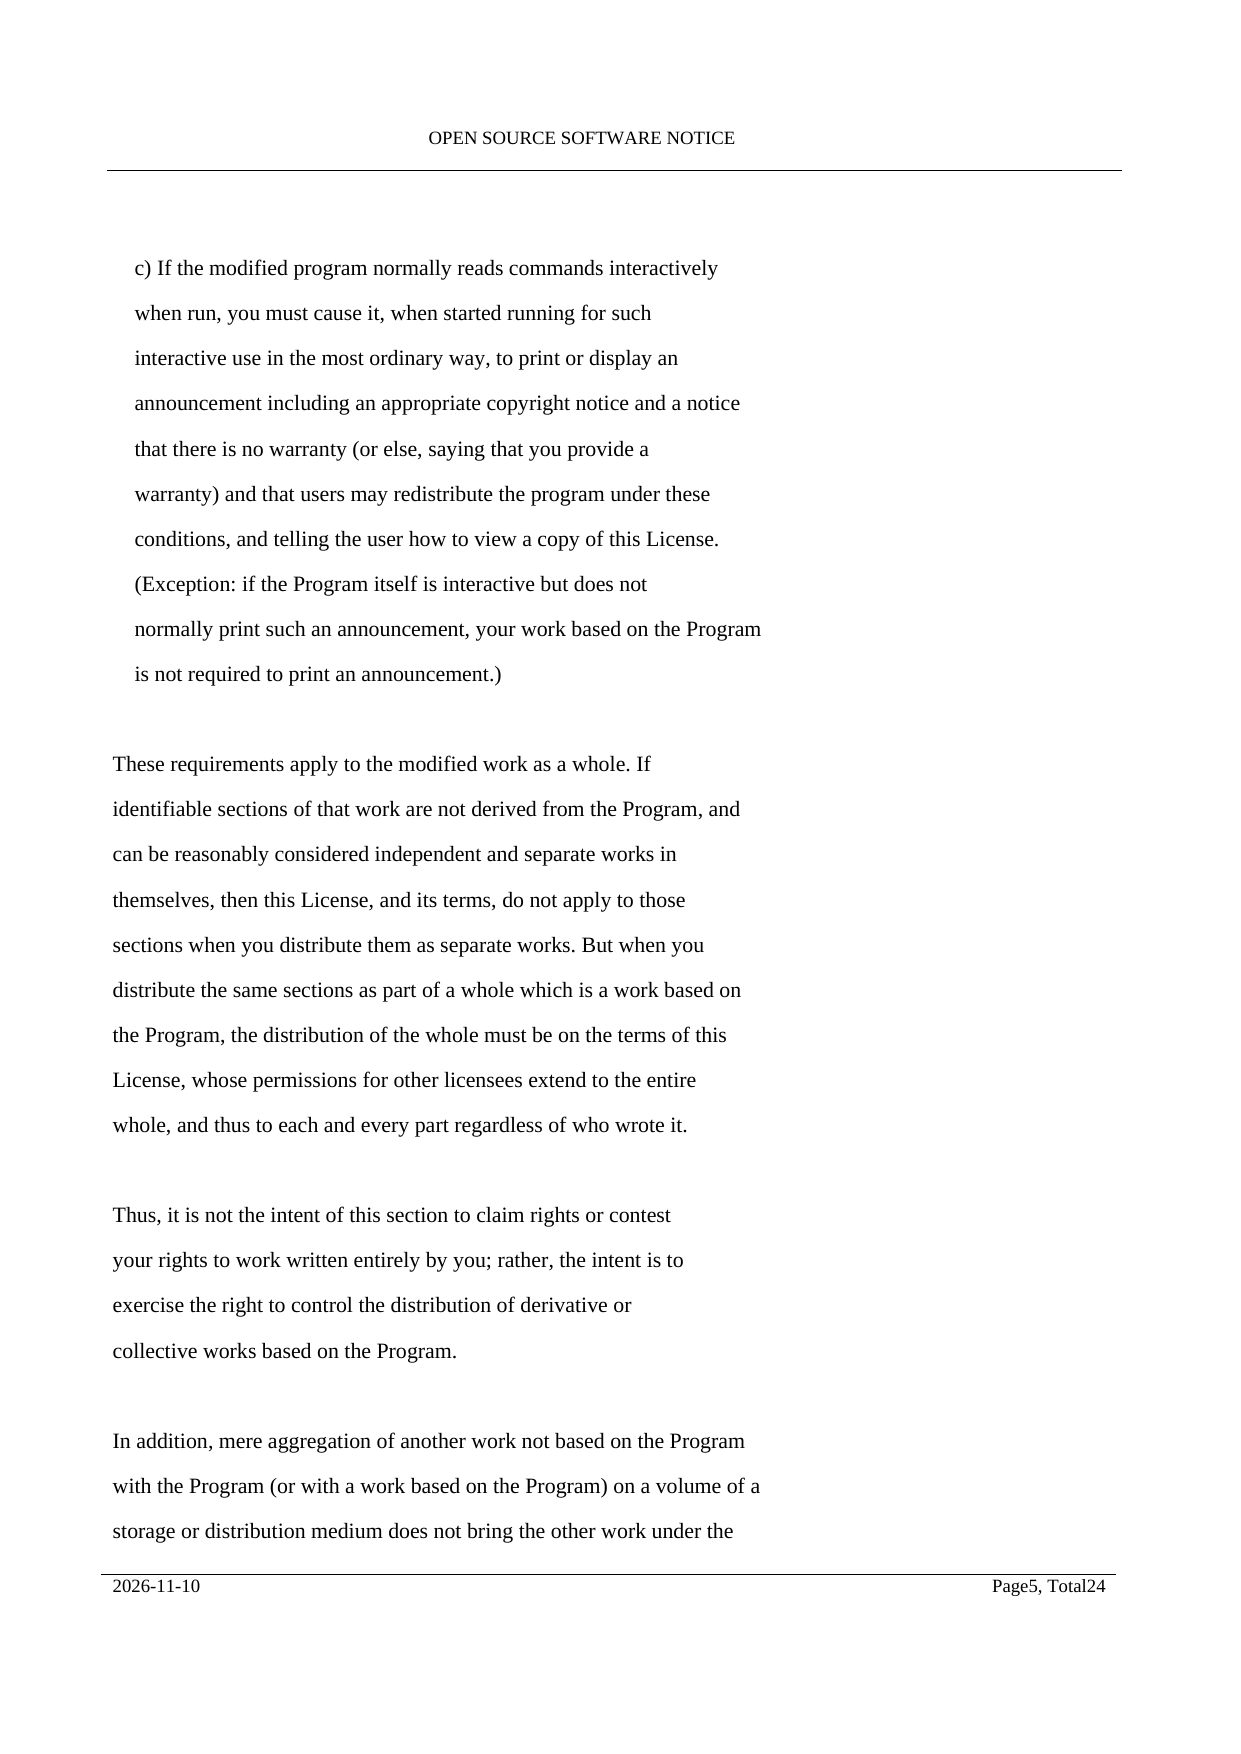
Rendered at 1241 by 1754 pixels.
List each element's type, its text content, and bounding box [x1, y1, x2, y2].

text interactive use in the most ordinary way, to print or display an [112, 342, 1128, 374]
text storage or distribution medium does not bring the other work under the [112, 1514, 1128, 1547]
text distribute the same sections as part of a whole which is a work based on [112, 973, 1128, 1006]
text conditions, and telling the user how to view a copy of this License. [112, 522, 1128, 554]
text normally print such an announcement, your work based on the Program [112, 612, 1128, 645]
text whole, and thus to each and every part regardless of who wrote it. [112, 1108, 1128, 1141]
text (Exception: if the Program itself is interactive but does not [112, 567, 1128, 600]
text your rights to work written entirely by you; rather, the intent is to [112, 1244, 1128, 1276]
text These requirements apply to the modified work as a whole. If [112, 748, 1128, 780]
text c) If the modified program normally reads commands interactively [112, 251, 1128, 284]
text In addition, mere aggregation of another work not based on the Program [112, 1424, 1128, 1457]
text is not required to print an announcement.) [112, 657, 1128, 690]
text the Program, the distribution of the whole must be on the terms of this [112, 1018, 1128, 1051]
text collective works based on the Program. [112, 1334, 1128, 1366]
text identifiable sections of that work are not derived from the Program, and [112, 793, 1128, 825]
text warranty) and that users may redistribute the program under these [112, 477, 1128, 509]
text when run, you must cause it, when started running for such [112, 297, 1128, 329]
text License, whose permissions for other licensees extend to the entire [112, 1063, 1128, 1096]
text can be reasonably considered independent and separate works in [112, 838, 1128, 870]
text that there is no warranty (or else, saying that you provide a [112, 432, 1128, 464]
text sections when you distribute them as separate works. But when you [112, 928, 1128, 961]
text Thus, it is not the intent of this section to claim rights or contest [112, 1199, 1128, 1231]
text themselves, then this License, and its terms, do not apply to those [112, 883, 1128, 915]
text with the Program (or with a work based on the Program) on a volume of a [112, 1469, 1128, 1502]
text announcement including an appropriate copyright notice and a notice [112, 387, 1128, 419]
text exercise the right to control the distribution of derivative or [112, 1289, 1128, 1321]
